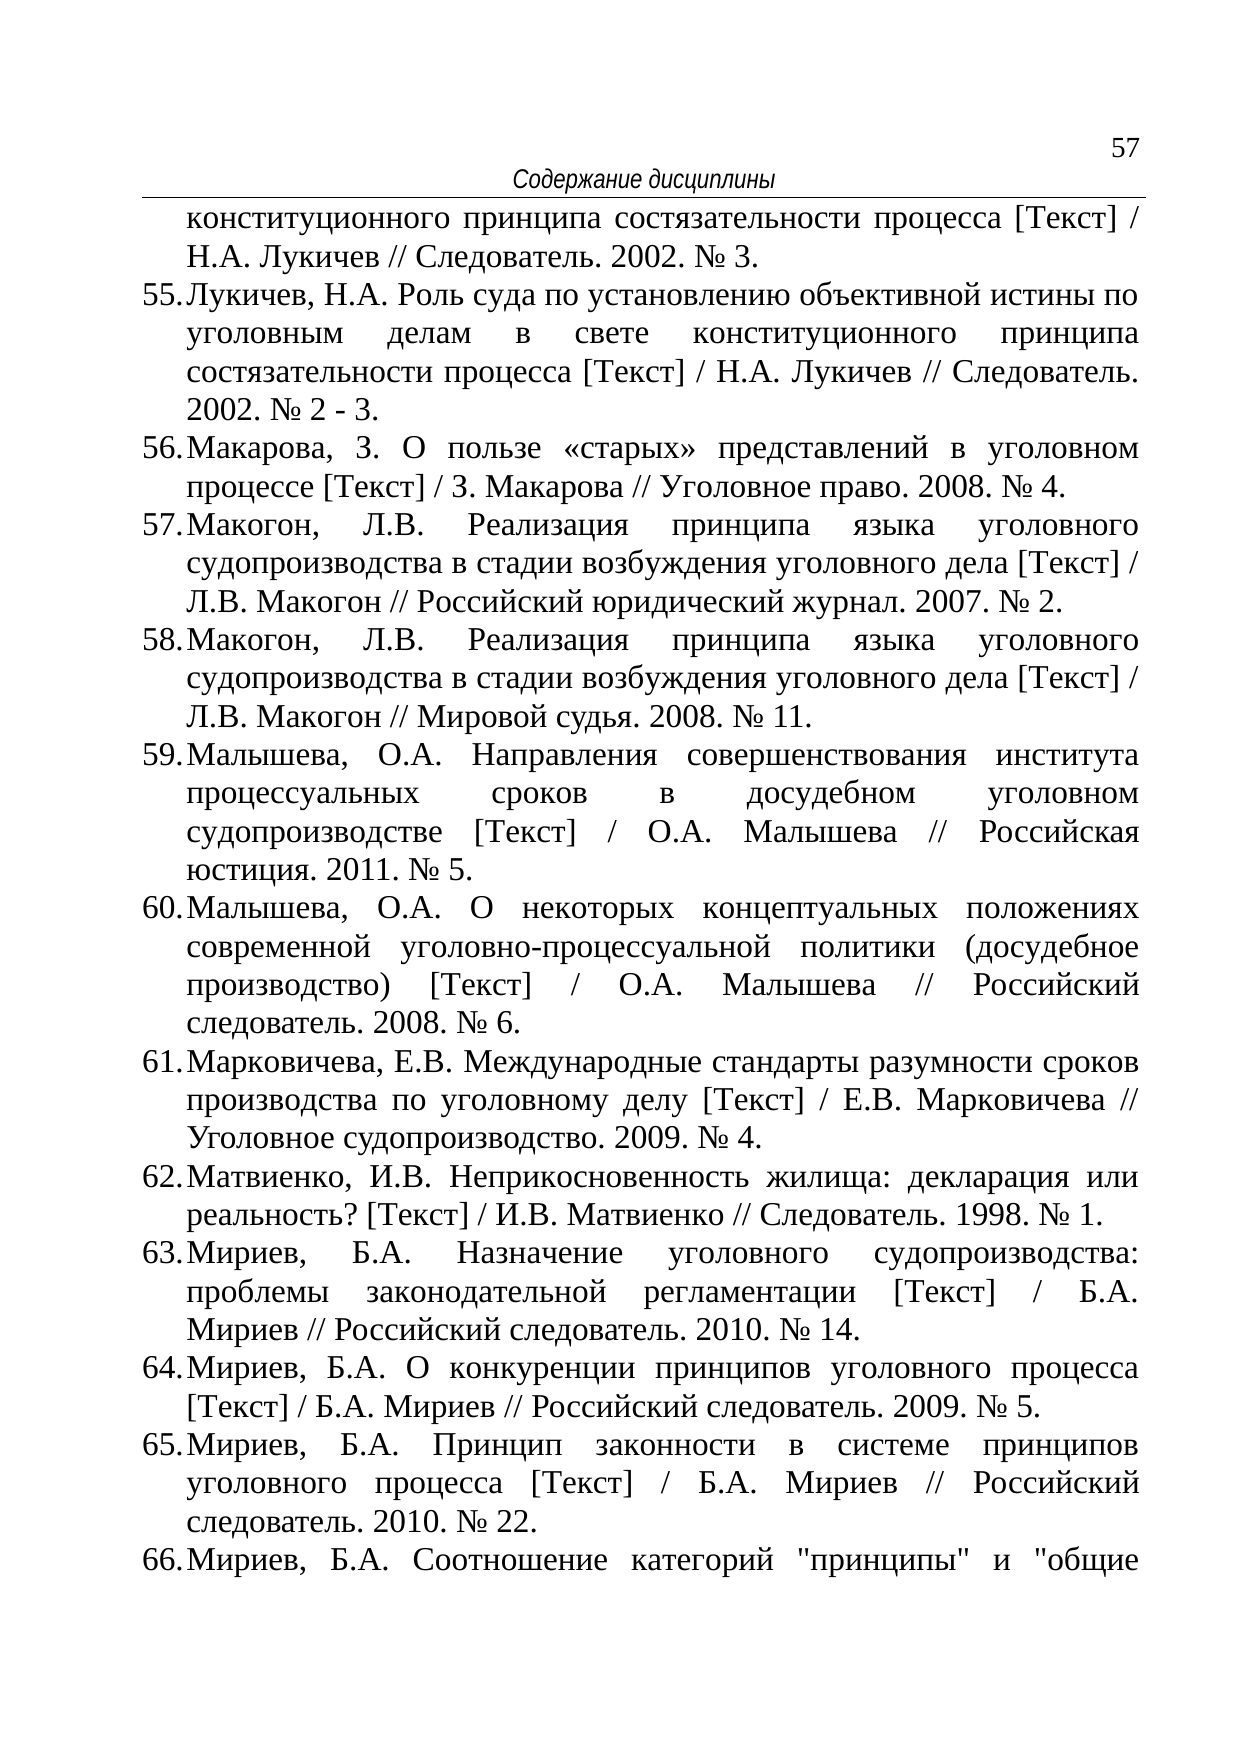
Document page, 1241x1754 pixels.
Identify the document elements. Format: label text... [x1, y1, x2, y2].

list Макогон, Л.В. Реализация принципа языка уголовного судопроизводства в стадии возбуждения уголовного дела [Текст] / Л.В. Макогон // Российский юридический журнал. 2007. № 2. [142, 504, 1140, 619]
list Лукичев, Н.А. Роль суда по установлению объективной истины по уголовным делам в свете конституционного принципа состязательности процесса [Текст] / Н.А. Лукичев // Следователь. 2002. № 2 - 3. [142, 274, 1140, 428]
list Мириев, Б.А. О конкуренции принципов уголовного процесса [Текст] / Б.А. Мириев // Российский следователь. 2009. № 5. [142, 1348, 1140, 1424]
list Матвиенко, И.В. Неприкосновенность жилища: декларация или реальность? [Текст] / И.В. Матвиенко // Следователь. 1998. № 1. [142, 1156, 1140, 1233]
list Марковичева, Е.В. Международные стандарты разумности сроков производства по уголовному делу [Текст] / Е.В. Марковичева // Уголовное судопроизводство. 2009. № 4. [142, 1041, 1140, 1156]
list Макарова, З. О пользе «старых» представлений в уголовном процессе [Текст] / З. Макарова // Уголовное право. 2008. № 4. [142, 428, 1140, 504]
list Малышева, О.А. Направления совершенствования института процессуальных сроков в досудебном уголовном судопроизводстве [Текст] / О.А. Малышева // Российская юстиция. 2011. № 5. [142, 734, 1140, 888]
list Мириев, Б.А. Принцип законности в системе принципов уголовного процесса [Текст] / Б.А. Мириев // Российский следователь. 2010. № 22. [142, 1424, 1140, 1539]
list Мириев, Б.А. Назначение уголовного судопроизводства: проблемы законодательной регламентации [Текст] / Б.А. Мириев // Российский следователь. 2010. № 14. [142, 1233, 1140, 1348]
list Малышева, О.А. О некоторых концептуальных положениях современной уголовно-процессуальной политики (досудебное производство) [Текст] / О.А. Малышева // Российский следователь. 2008. № 6. [142, 888, 1140, 1041]
list Макогон, Л.В. Реализация принципа языка уголовного судопроизводства в стадии возбуждения уголовного дела [Текст] / Л.В. Макогон // Мировой судья. 2008. № 11. [142, 619, 1140, 734]
